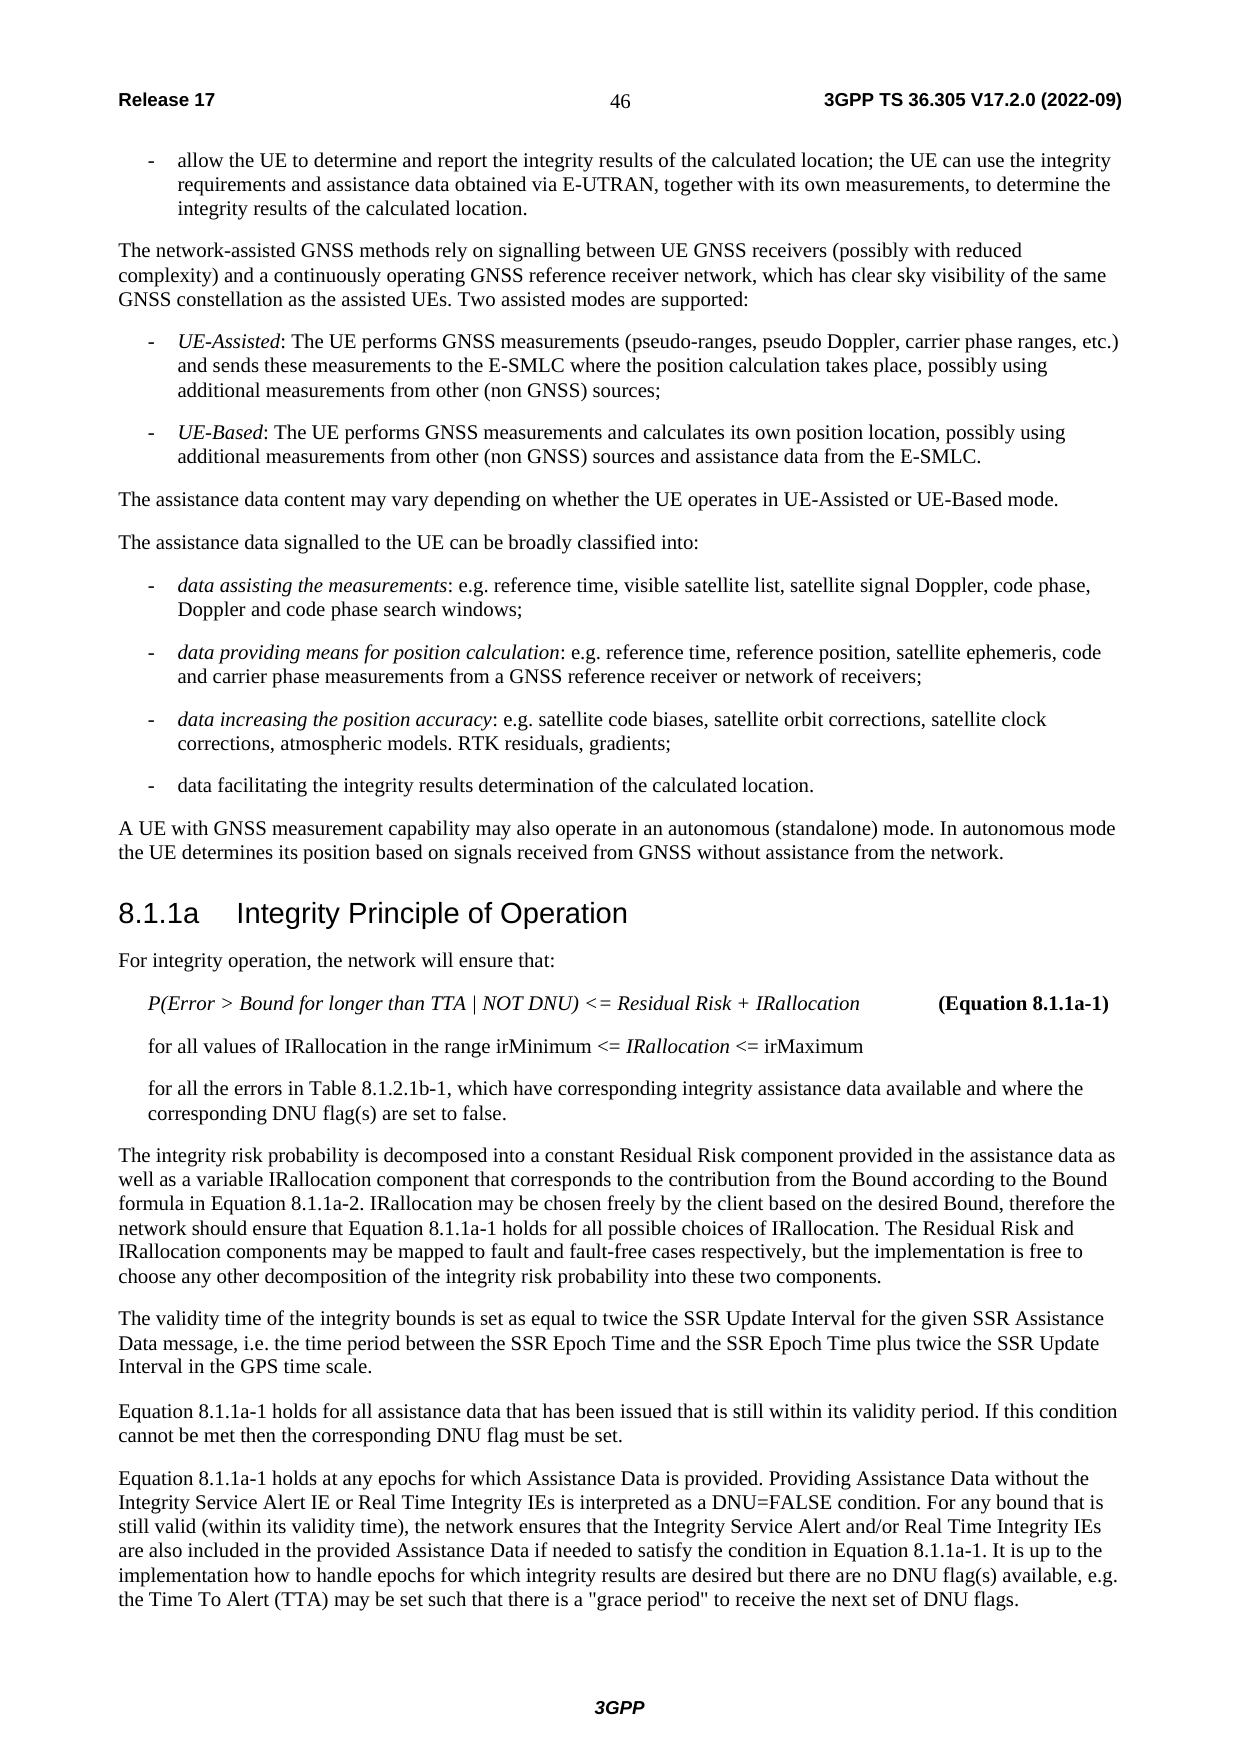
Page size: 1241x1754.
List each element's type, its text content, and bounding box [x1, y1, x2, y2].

text - data assisting the measurements: e.g. reference time, visible satellite list, satellite signal Doppler, code phase, Doppler and code phase search windows; [148, 573, 1122, 621]
subtitle 8.1.1a Integrity Principle of Operation [118, 896, 1122, 929]
text The validity time of the integrity bounds is set as equal to twice the SSR Update Interval for the given SSR Assistance Data message, i.e. the time period between the SSR Epoch Time and the SSR Epoch Time plus twice the SSR Update Interval in the GPS time scale. [118, 1306, 1122, 1378]
text - data facilitating the integrity results determination of the calculated location. [148, 773, 1122, 797]
text - UE-Assisted: The UE performs GNSS measurements (pseudo-ranges, pseudo Doppler, carrier phase ranges, etc.) and sends these measurements to the E-SMLC where the position calculation takes place, possibly using additional measurements from other (non GNSS) sources; [148, 329, 1122, 402]
text P(Error > Bound for longer than TTA | NOT DNU) <= Residual Risk + IRallocation (Equation 8.1.1a-1) [118, 991, 1122, 1015]
text The integrity risk probability is decomposed into a constant Residual Risk component provided in the assistance data as well as a variable IRallocation component that corresponds to the contribution from the Bound according to the Bound formula in Equation 8.1.1a-2. IRallocation may be chosen freely by the client based on the desired Bound, therefore the network should ensure that Equation 8.1.1a-1 holds for all possible choices of IRallocation. The Residual Risk and IRallocation components may be mapped to fault and fault-free cases respectively, but the implementation is free to choose any other decomposition of the integrity risk probability into these two components. [118, 1143, 1122, 1288]
text Equation 8.1.1a-1 holds for all assistance data that has been issued that is still within its validity period. If this condition cannot be met then the corresponding DNU flag must be set. [118, 1399, 1122, 1447]
text - allow the UE to determine and report the integrity results of the calculated location; the UE can use the integrity requirements and assistance data obtained via E-UTRAN, together with its own measurements, to determine the integrity results of the calculated location. [148, 147, 1122, 220]
text The network-assisted GNSS methods rely on signalling between UE GNSS receivers (possibly with reduced complexity) and a continuously operating GNSS reference receiver network, which has clear sky visibility of the same GNSS constellation as the assisted UEs. Two assisted modes are supported: [118, 238, 1122, 311]
text - UE-Based: The UE performs GNSS measurements and calculates its own position location, possibly using additional measurements from other (non GNSS) sources and assistance data from the E-SMLC. [148, 420, 1122, 468]
text - data increasing the position accuracy: e.g. satellite code biases, satellite orbit corrections, satellite clock corrections, atmospheric models. RTK residuals, gradients; [148, 707, 1122, 755]
text for all values of IRallocation in the range irMinimum <= IRallocation <= irMaximum [118, 1033, 1122, 1058]
text for all the errors in Table 8.1.2.1b-1, which have corresponding integrity assistance data available and where the corresponding DNU flag(s) are set to false. [148, 1076, 1122, 1124]
text The assistance data signalled to the UE can be broadly classified into: [118, 530, 1122, 554]
text The assistance data content may vary depending on whether the UE operates in UE-Assisted or UE-Based mode. [118, 487, 1122, 511]
text For integrity operation, the network will ensure that: [118, 948, 1122, 972]
text Equation 8.1.1a-1 holds at any epochs for which Assistance Data is provided. Providing Assistance Data without the Integrity Service Alert IE or Real Time Integrity IEs is interpreted as a DNU=FALSE condition. For any bound that is still valid (within its validity time), the network ensures that the Integrity Service Alert and/or Real Time Integrity IEs are also included in the provided Assistance Data if needed to satisfy the condition in Equation 8.1.1a-1. It is up to the implementation how to handle epochs for which integrity results are desired but there are no DNU flag(s) available, e.g. the Time To Alert (TTA) may be set such that there is a "grace period" to receive the next set of DNU flags. [118, 1466, 1122, 1611]
text - data providing means for position calculation: e.g. reference time, reference position, satellite ephemeris, code and carrier phase measurements from a GNSS reference receiver or network of receivers; [148, 640, 1122, 688]
text A UE with GNSS measurement capability may also operate in an autonomous (standalone) mode. In autonomous mode the UE determines its position based on signals received from GNSS without assistance from the network. [118, 816, 1122, 864]
